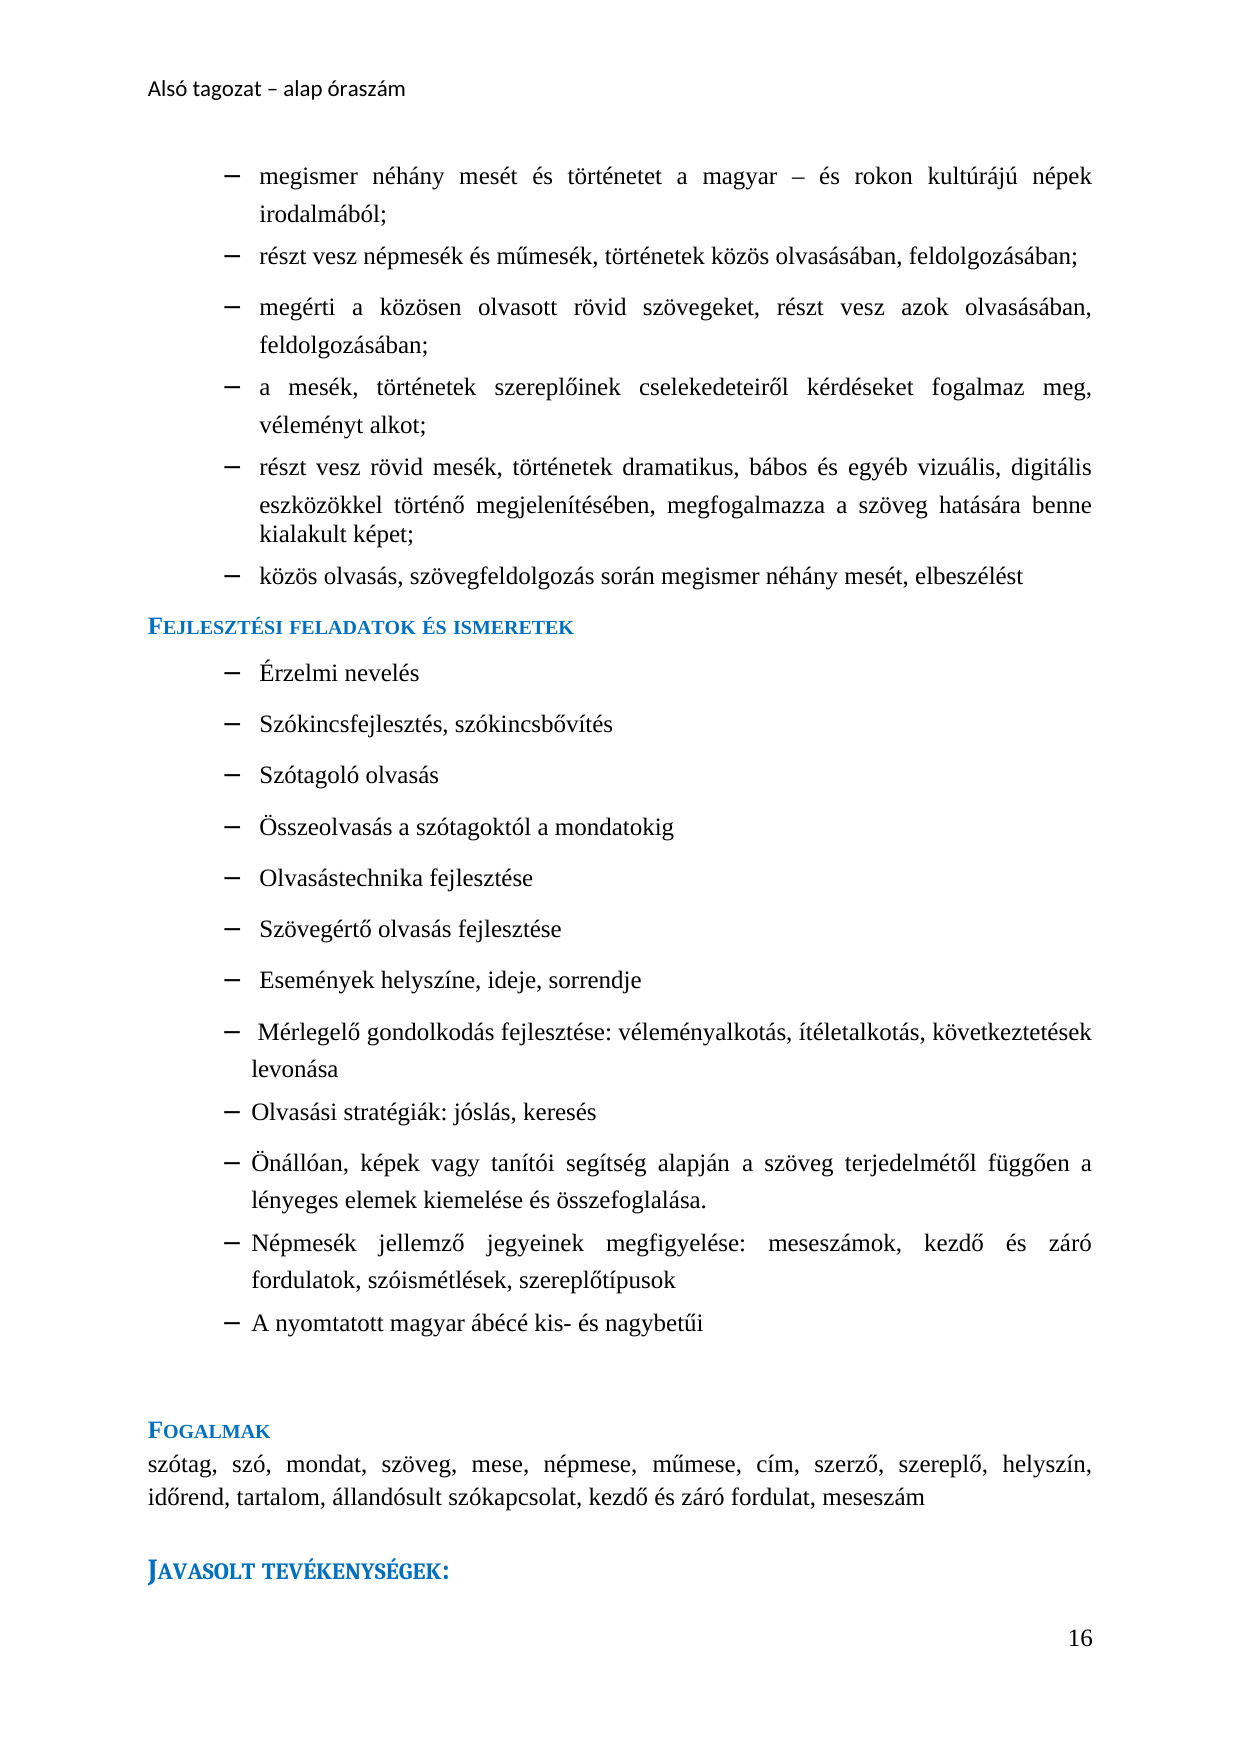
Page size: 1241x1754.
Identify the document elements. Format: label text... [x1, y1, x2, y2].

list Mérlegelő gondolkodás fejlesztése: véleményalkotás, ítéletalkotás, következtetések levonása [221, 1003, 1093, 1083]
list Szótagoló olvasás [222, 747, 1093, 798]
list A nyomtatott magyar ábécé kis- és nagybetűi [221, 1294, 1093, 1346]
text szótag, szó, mondat, szöveg, mese, népmese, műmese, cím, szerző, szereplő, helyszín, időrend, tartalom, állandósult szókapcsolat, kezdő és záró fordulat, meseszám [148, 1449, 1093, 1510]
list részt vesz rövid mesék, történetek dramatikus, bábos és egyéb vizuális, digitális eszközökkel történő megjelenítésében, megfogalmazza a szöveg hatására benne kialakult képet; [222, 439, 1093, 548]
list Összeolvasás a szótagoktól a mondatokig [222, 798, 1093, 849]
list Olvasási stratégiák: jóslás, keresés [221, 1083, 1093, 1134]
list Érzelmi nevelés [222, 644, 1093, 696]
list Szövegértő olvasás fejlesztése [222, 901, 1093, 952]
list megismer néhány mesét és történetet a magyar – és rokon kultúrájú népek irodalmából; [222, 148, 1093, 228]
subtitle Fogalmak [148, 1416, 1093, 1444]
list Szókincsfejlesztés, szókincsbővítés [222, 696, 1093, 747]
subtitle Fejlesztési feladatok és ismeretek [148, 611, 1093, 640]
list Események helyszíne, ideje, sorrendje [222, 952, 1093, 1003]
list Népmesék jellemző jegyeinek megfigyelése: meseszámok, kezdő és záró fordulatok, szóismétlések, szereplőtípusok [221, 1214, 1093, 1294]
list közös olvasás, szövegfeldolgozás során megismer néhány mesét, elbeszélést [222, 548, 1093, 599]
text Javasolt tevékenységek: [148, 1553, 1093, 1587]
list megérti a közösen olvasott rövid szövegeket, részt vesz azok olvasásában, feldolgozásában; [222, 279, 1093, 359]
list részt vesz népmesék és műmesék, történetek közös olvasásában, feldolgozásában; [222, 228, 1093, 279]
list Olvasástechnika fejlesztése [222, 849, 1093, 901]
list Önállóan, képek vagy tanítói segítség alapján a szöveg terjedelmétől függően a lényeges elemek kiemelése és összefoglalása. [221, 1134, 1093, 1214]
list a mesék, történetek szereplőinek cselekedeteiről kérdéseket fogalmaz meg, véleményt alkot; [222, 359, 1093, 439]
